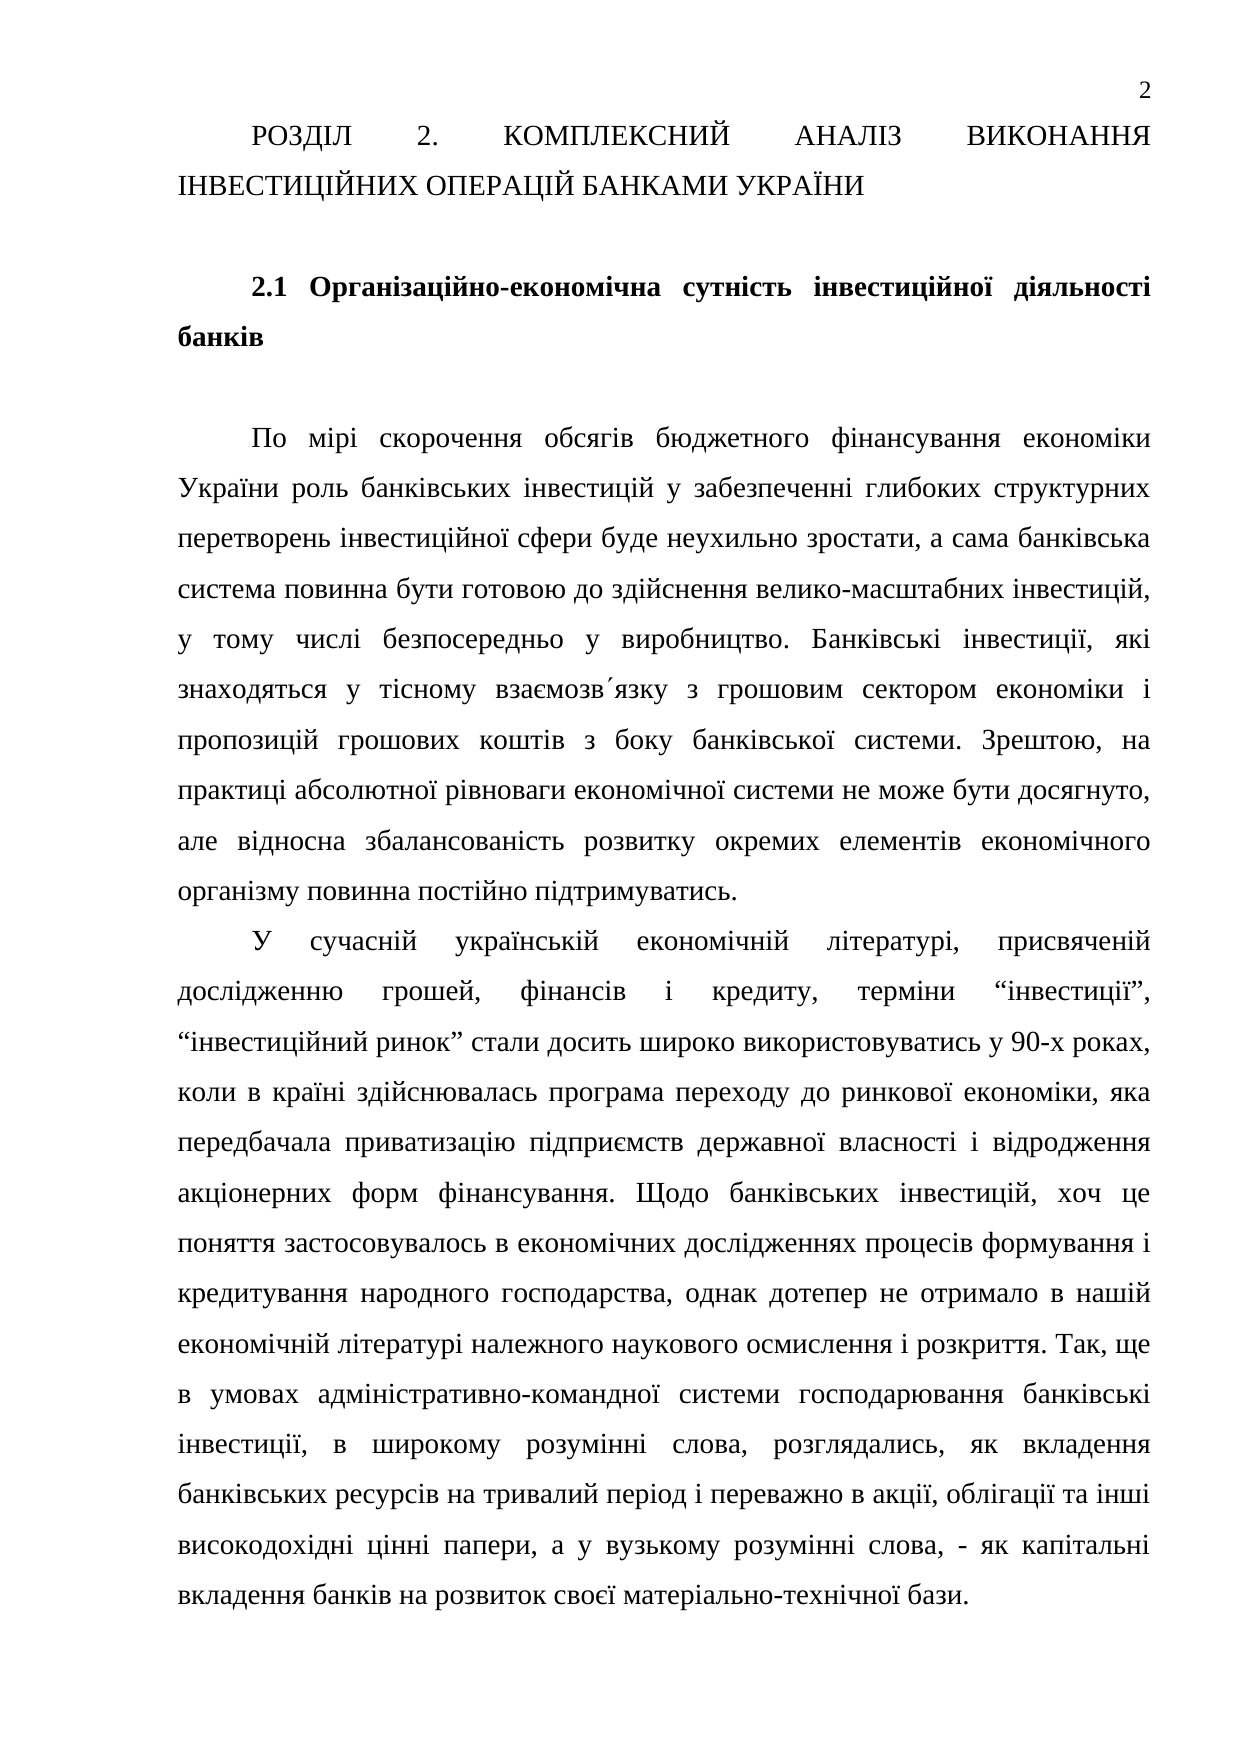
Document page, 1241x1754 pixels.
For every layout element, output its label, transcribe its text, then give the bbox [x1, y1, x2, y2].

title У сучасній українській економічній літературі, присвяченій дослідженню грошей, фінансів і кредиту, терміни “інвестиції”, “інвестиційний ринок” стали досить широко використовуватись у 90-х роках, коли в країні здійснювалась програма переходу до ринкової економіки, яка передбачала приватизацію підприємств державної власності і відродження акціонерних форм фінансування. Щодо банківських інвестицій, хоч це поняття застосовувалось в економічних дослідженнях процесів формування і кредитування народного господарства, однак дотепер не отримало в нашій економічній літературі належного наукового осмислення і розкриття. Так, ще в умовах адміністративно-командної системи господарювання банківські інвестиції, в широкому розумінні слова, розглядались, як вкладення банківських ресурсів на тривалий період і переважно в акції, облігації та інші високодохідні цінні папери, а у вузькому розумінні слова, - як капітальні вкладення банків на розвиток своєї матеріально-технічної бази. [177, 923, 1152, 1611]
text РОЗДІЛ 2. КОМПЛЕКСНИЙ АНАЛІЗ ВИКОНАННЯ ІНВЕСТИЦІЙНИХ ОПЕРАЦІЙ БАНКАМИ УКРАЇНИ [177, 118, 1152, 202]
title По мірі скорочення обсягів бюджетного фінансування економіки України роль банківських інвестицій у забезпеченні глибоких структурних перетворень інвестиційної сфери буде неухильно зростати, а сама банківська система повинна бути готовою до здійснення велико-масштабних інвестицій, у тому числі безпосередньо у виробництво. Банківські інвестиції, які знаходяться у тісному взаємозвязку з грошовим сектором економіки і пропозицій грошових коштів з боку банківської системи. Зрештою, на практиці абсолютної рівноваги економічної системи не може бути досягнуто, але відносна збалансованість розвитку окремих елементів економічного організму повинна постійно підтримуватись. [177, 420, 1152, 906]
title 2.1 Організаційно-економічна сутність інвестиційної діяльності банків [177, 269, 1152, 353]
